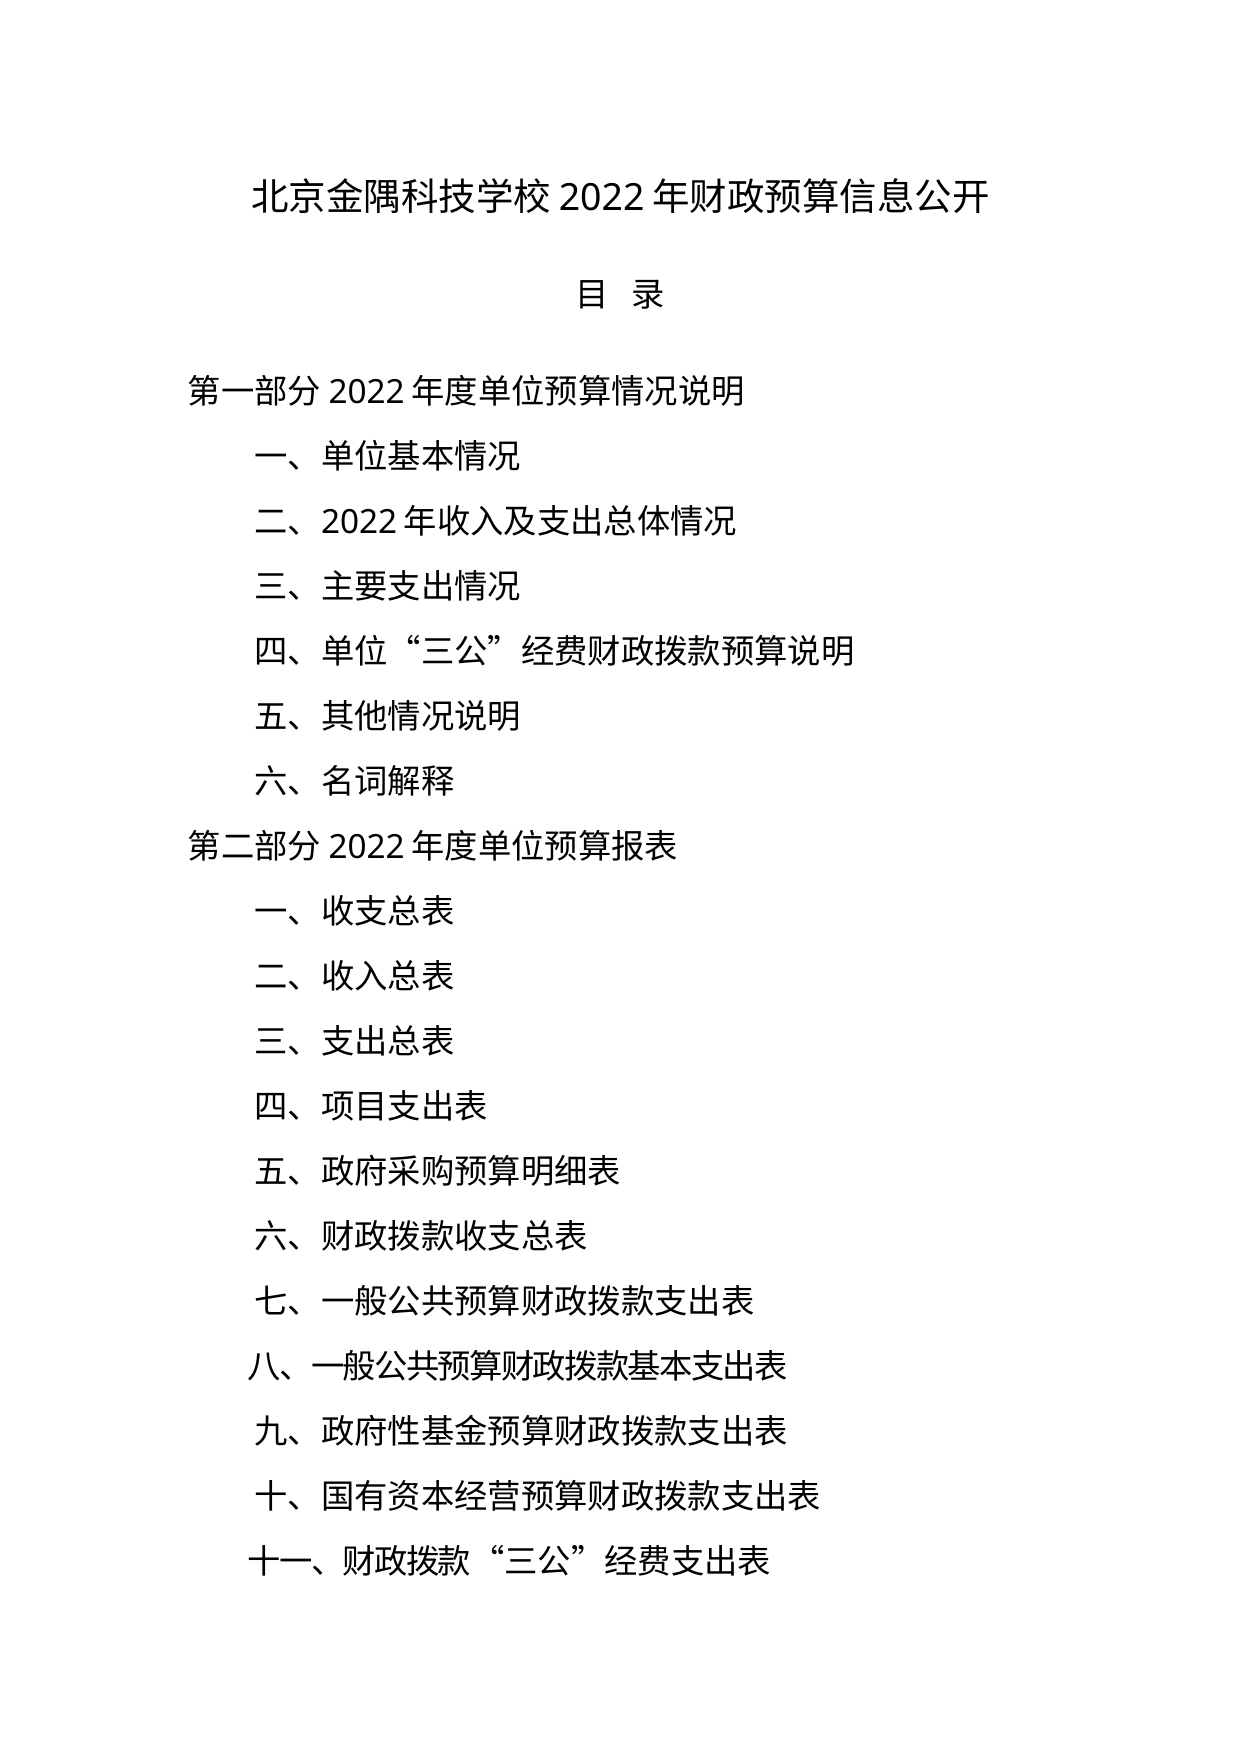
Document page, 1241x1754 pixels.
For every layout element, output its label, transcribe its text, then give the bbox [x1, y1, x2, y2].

text 一、收支总表 [187, 877, 1053, 942]
text 十一、财政拨款“三公”经费支出表 [187, 1527, 1053, 1592]
text 第二部分 2022年度单位预算报表 [187, 812, 1053, 877]
text 四、项目支出表 [187, 1072, 1053, 1137]
text 北京金隅科技学校2022年财政预算信息公开 [187, 162, 1053, 227]
text 三、支出总表 [187, 1007, 1053, 1072]
text 五、政府采购预算明细表 [187, 1137, 1053, 1202]
text 二、收入总表 [187, 942, 1053, 1007]
text 八、一般公共预算财政拨款基本支出表 [187, 1332, 1053, 1397]
text 九、政府性基金预算财政拨款支出表 [187, 1397, 1053, 1462]
text 三、主要支出情况 [187, 552, 1053, 617]
text 一、单位基本情况 [187, 422, 1053, 487]
text 五、其他情况说明 [187, 682, 1053, 747]
text 第一部分 2022年度单位预算情况说明 [187, 357, 1053, 422]
text 六、财政拨款收支总表 [187, 1202, 1053, 1267]
text 二、2022年收入及支出总体情况 [187, 487, 1053, 552]
text 七、一般公共预算财政拨款支出表 [187, 1267, 1053, 1332]
text 十、国有资本经营预算财政拨款支出表 [187, 1462, 1053, 1527]
text 目 录 [187, 259, 1053, 324]
text 四、单位“三公”经费财政拨款预算说明 [187, 617, 1053, 682]
text 六、名词解释 [187, 747, 1053, 812]
